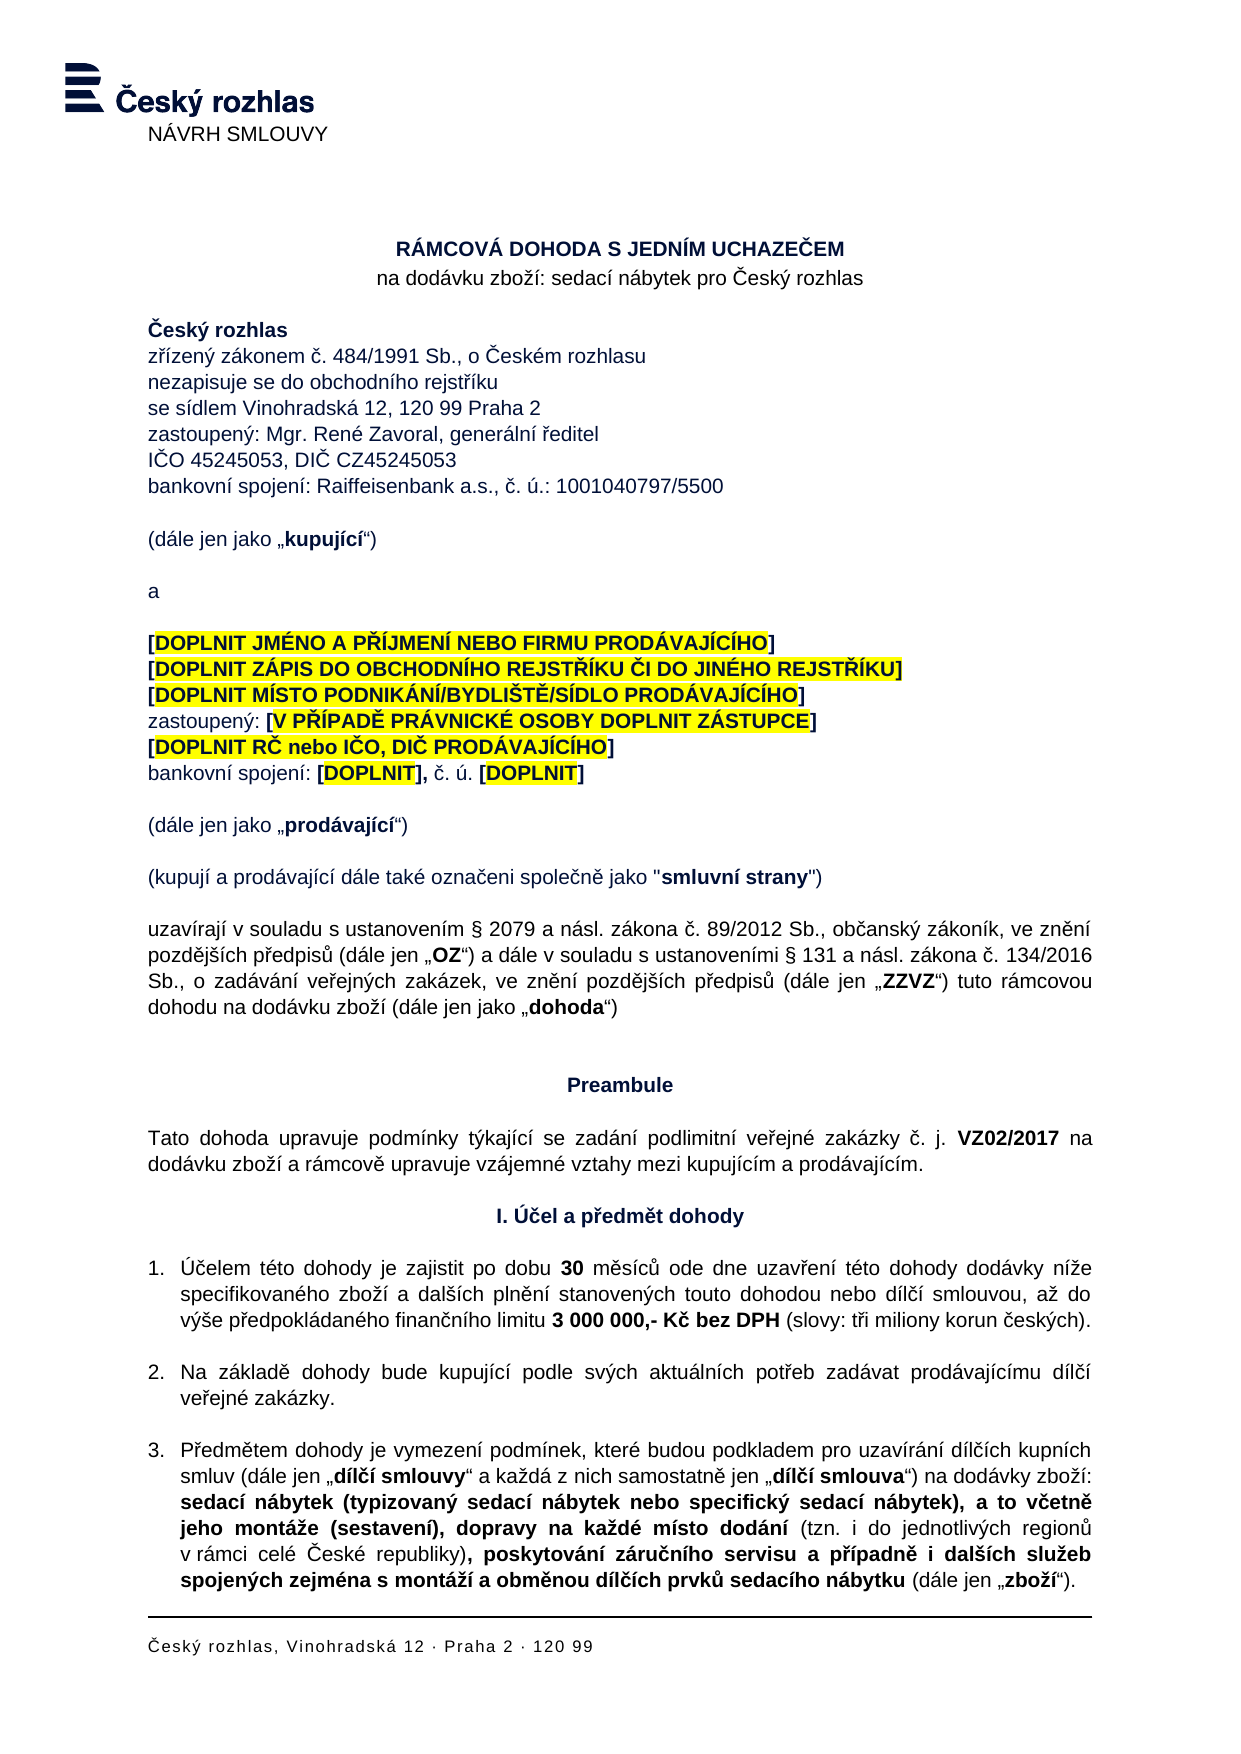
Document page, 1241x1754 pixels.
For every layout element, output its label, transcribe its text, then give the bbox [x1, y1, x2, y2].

text nezapisuje se do obchodního rejstříku [148, 369, 1092, 395]
text Český rozhlas [148, 317, 1092, 343]
text [DOPLNIT MÍSTO PODNIKÁNÍ/BYDLIŠTĚ/SÍDLO PRODÁVAJÍCÍHO] [148, 681, 1092, 707]
text bankovní spojení: [DOPLNIT], č. ú. [DOPLNIT] [148, 759, 1092, 786]
text [DOPLNIT ZÁPIS DO OBCHODNÍHO REJSTŘÍKU ČI DO JINÉHO REJSTŘÍKU] [148, 655, 1092, 681]
text zastoupený: Mgr. René Zavoral, generální ředitel [148, 421, 1092, 447]
subtitle Účel a předmět dohody [148, 1202, 1092, 1228]
list Na základě dohody bude kupující podle svých aktuálních potřeb zadávat prodávajícímu dílčí veřejné zakázky. [148, 1358, 1092, 1411]
text zastoupený: [V PŘÍPADĚ PRÁVNICKÉ OSOBY DOPLNIT ZÁSTUPCE] [148, 707, 1092, 733]
text IČO 45245053, DIČ CZ45245053 [148, 447, 1092, 473]
text se sídlem Vinohradská 12, 120 99 Praha 2 [148, 395, 1092, 421]
subtitle Preambule [148, 1072, 1092, 1098]
text bankovní spojení: Raiffeisenbank a.s., č. ú.: 1001040797/5500 [148, 473, 1092, 499]
text [DOPLNIT RČ nebo IČO, DIČ PRODÁVAJÍCÍHO] [148, 733, 1092, 759]
text (dále jen jako „kupující“) [148, 525, 1092, 551]
list Předmětem dohody je vymezení podmínek, které budou podkladem pro uzavírání dílčích kupních smluv (dále jen „dílčí smlouvy“ a každá z nich samostatně jen „dílčí smlouva“) na dodávky zboží: sedací nábytek (typizovaný sedací nábytek nebo specifický sedací nábytek), a to včetně jeho montáže (sestavení), dopravy na každé místo dodání (tzn. i do jednotlivých regionů v rámci celé České republiky), poskytování záručního servisu a případně i dalších služeb spojených zejména s montáží a obměnou dílčích prvků sedacího nábytku (dále jen „zboží“). [148, 1437, 1092, 1593]
text [DOPLNIT JMÉNO A PŘÍJMENÍ NEBO FIRMU PRODÁVAJÍCÍHO] [148, 629, 1092, 655]
list Účelem této dohody je zajistit po dobu 30 měsíců ode dne uzavření této dohody dodávky níže specifikovaného zboží a dalších plnění stanovených touto dohodou nebo dílčí smlouvou, až do výše předpokládaného finančního limitu 3 000 000,- Kč bez DPH (slovy: tři miliony korun českých). [148, 1254, 1092, 1332]
text zřízený zákonem č. 484/1991 Sb., o Českém rozhlasu [148, 343, 1092, 369]
picture [65, 63, 314, 117]
text a [148, 577, 1092, 603]
title RÁMCOVÁ DOHODA S JEDNÍM UCHAZEČEM [148, 221, 1092, 265]
text uzavírají v souladu s ustanovením § 2079 a násl. zákona č. 89/2012 Sb., občanský zákoník, ve znění pozdějších předpisů (dále jen „OZ“) a dále v souladu s ustanoveními § 131 a násl. zákona č. 134/2016 Sb., o zadávání veřejných zakázek, ve znění pozdějších předpisů (dále jen „ZZVZ“) tuto rámcovou dohodu na dodávku zboží (dále jen jako „dohoda“) [148, 916, 1092, 1020]
text na dodávku zboží: sedací nábytek pro Český rozhlas [148, 265, 1092, 291]
text Tato dohoda upravuje podmínky týkající se zadání podlimitní veřejné zakázky č. j. VZ02/2017 na dodávku zboží a rámcově upravuje vzájemné vztahy mezi kupujícím a prodávajícím. [148, 1124, 1092, 1176]
text (dále jen jako „prodávající“) [148, 812, 1092, 838]
text (kupují a prodávající dále také označeni společně jako "smluvní strany") [148, 864, 1092, 890]
